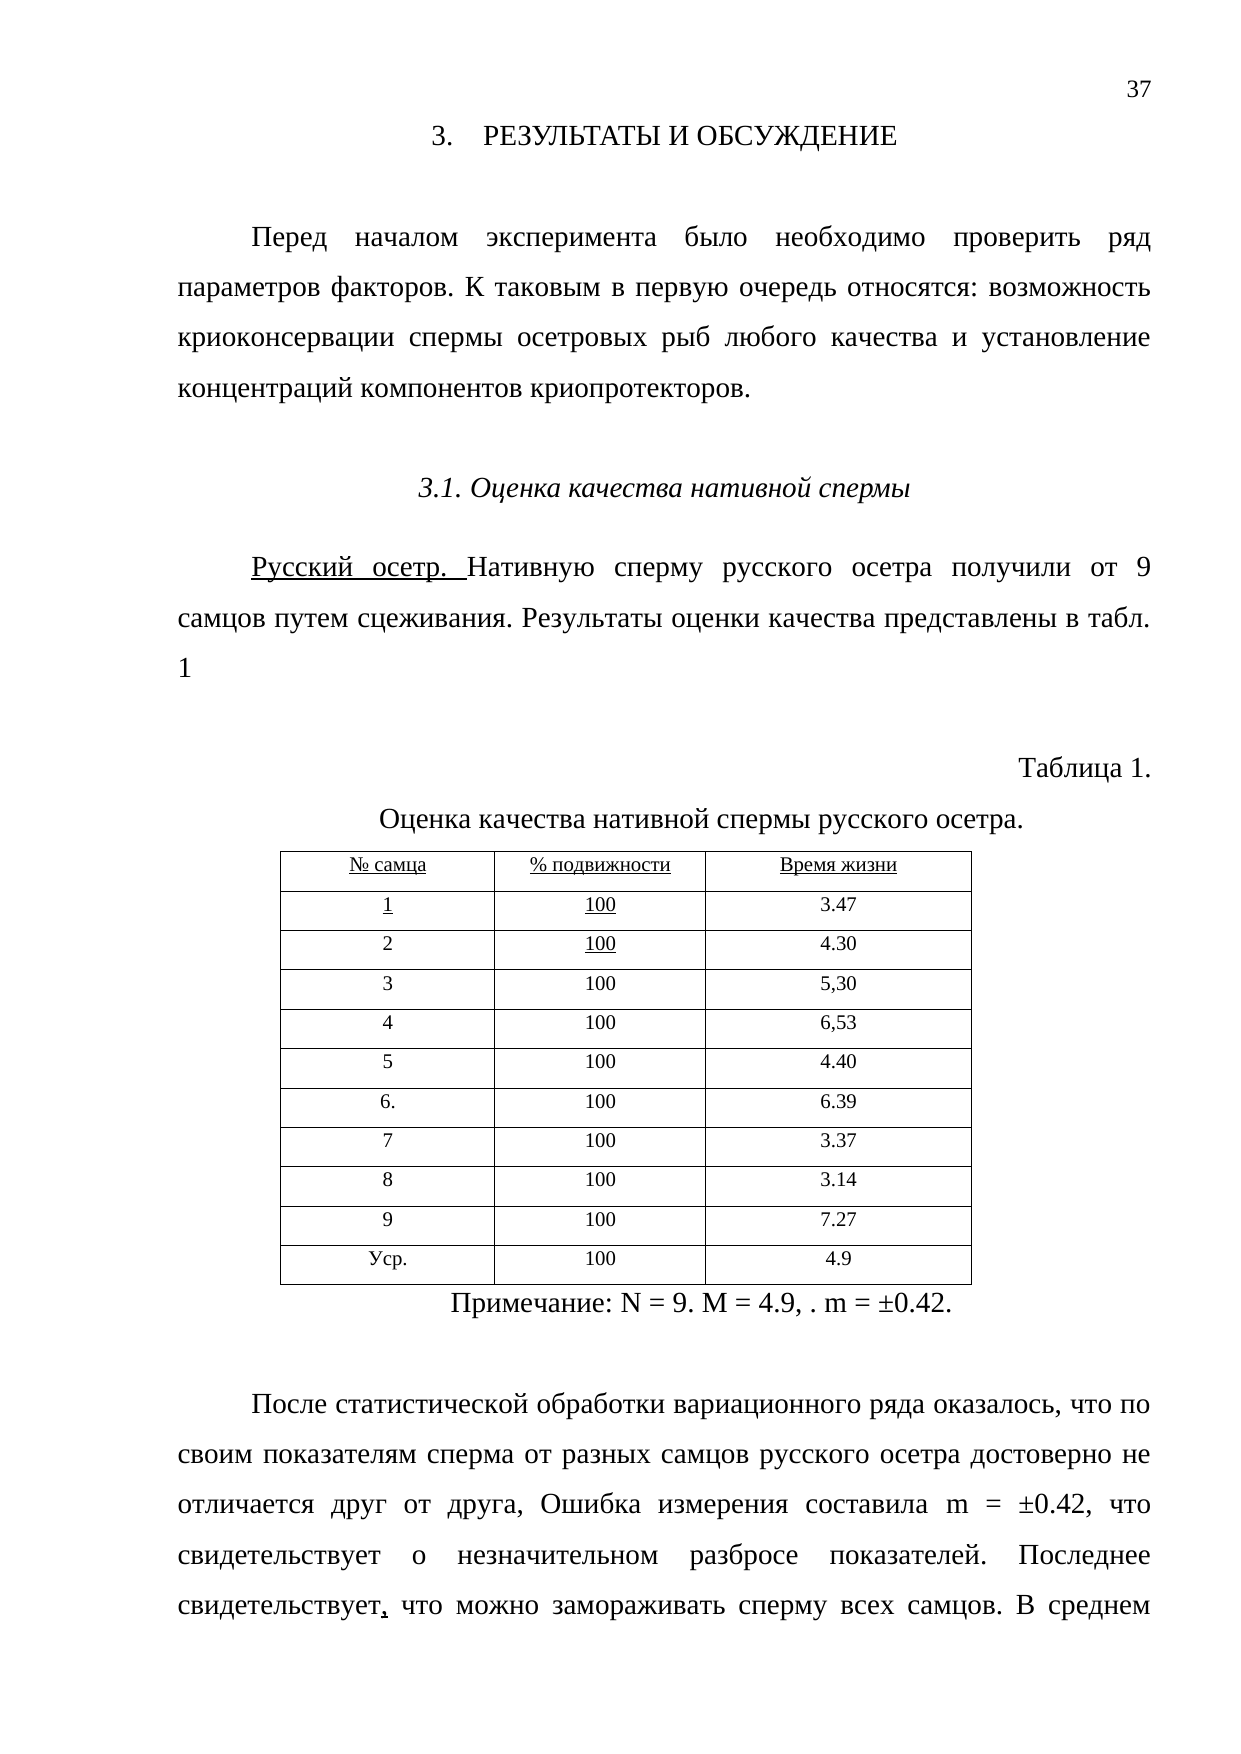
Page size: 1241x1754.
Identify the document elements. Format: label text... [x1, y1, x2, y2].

table_cell 7.27 [706, 1207, 971, 1245]
text Русский осетр. Нативную сперму русского осетра получили от 9 самцов путем сцеживания. Результаты оценки качества представлены в табл. 1 [177, 549, 1152, 683]
table_cell Уср. [281, 1246, 494, 1284]
table_cell 100 [495, 1010, 705, 1048]
table_cell 3.37 [706, 1128, 971, 1166]
table_cell 4.40 [706, 1049, 971, 1087]
text Таблица 1. [177, 751, 1152, 784]
table_cell 6.39 [706, 1089, 971, 1127]
text Примечание: N = 9. М = 4.9, . m = ±0.42. [177, 1285, 1152, 1319]
table_cell 6. [281, 1089, 494, 1127]
table_cell 7 [281, 1128, 494, 1166]
table_cell 4.30 [706, 931, 971, 969]
table_cell 100 [495, 892, 705, 930]
table_cell 9 [281, 1207, 494, 1245]
table_cell 8 [281, 1167, 494, 1206]
table_cell 2 [281, 931, 494, 969]
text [177, 1386, 1152, 1621]
table_cell 100 [495, 1089, 705, 1127]
table_cell 100 [495, 1128, 705, 1166]
table_cell 6,53 [706, 1010, 971, 1048]
table_cell 3 [281, 970, 494, 1009]
table_cell 100 [495, 970, 705, 1009]
text Оценка качества нативной спермы русского осетра. [177, 801, 1152, 834]
table_cell 3.14 [706, 1167, 971, 1206]
table_header Время жизни [706, 852, 971, 891]
table_cell 4.9 [706, 1246, 971, 1284]
table_cell 100 [495, 1167, 705, 1206]
table_cell 5 [281, 1049, 494, 1087]
table_cell 3.47 [706, 892, 971, 930]
table_header % подвижности [495, 852, 705, 891]
table_cell 100 [495, 931, 705, 969]
table_cell 5,30 [706, 970, 971, 1009]
text Перед началом эксперимента было необходимо проверить ряд параметров факторов. К таковым в первую очередь относятся: возможность криоконсервации спермы осетровых рыб любого качества и установление концентраций компонентов криопротекторов. [177, 219, 1152, 403]
table_cell 100 [495, 1049, 705, 1087]
table_header № самца [281, 852, 494, 891]
subtitle РЕЗУЛЬТАТЫ И ОБСУЖДЕНИЕ [177, 118, 1152, 152]
table_cell 1 [281, 892, 494, 930]
table_cell 100 [495, 1246, 705, 1284]
table_cell 100 [495, 1207, 705, 1245]
subtitle Оценка качества нативной спермы [177, 470, 1152, 504]
table_cell 4 [281, 1010, 494, 1048]
